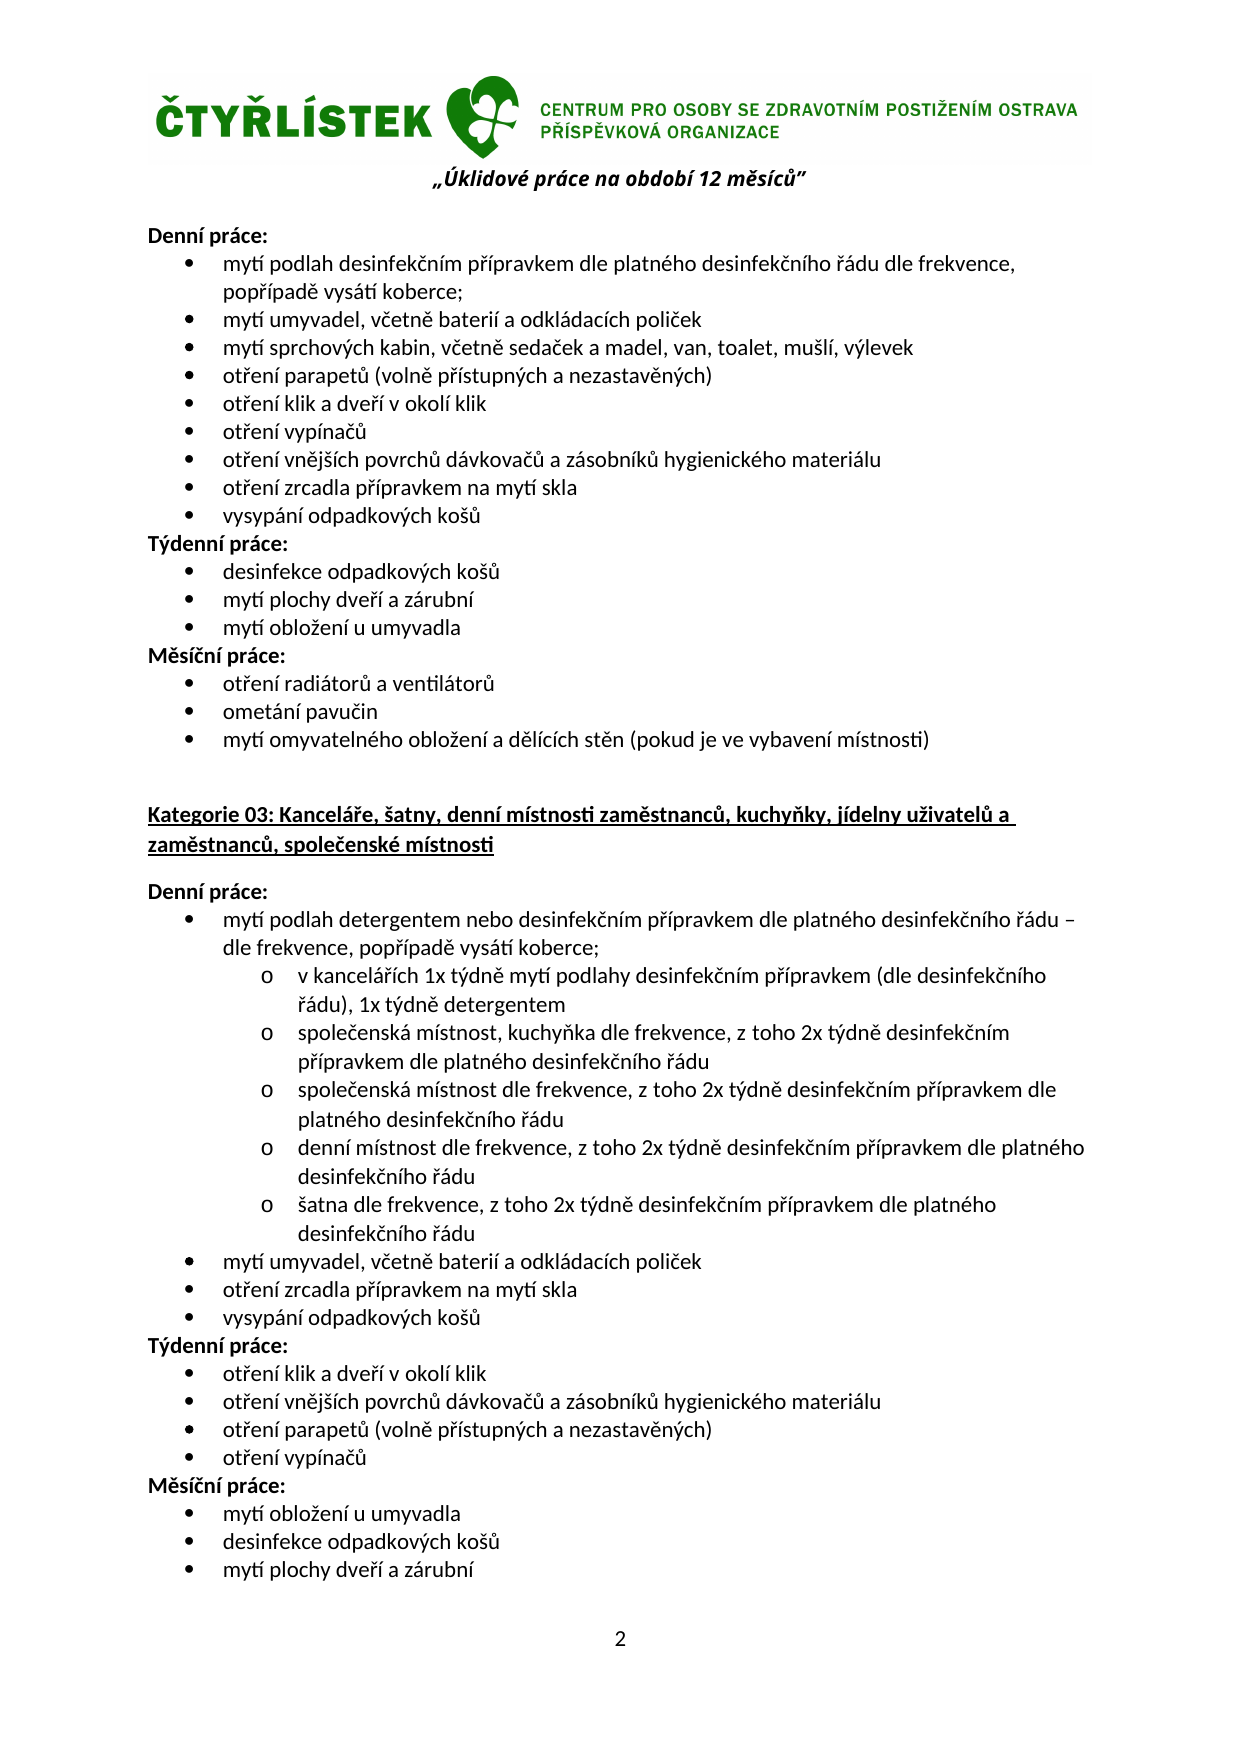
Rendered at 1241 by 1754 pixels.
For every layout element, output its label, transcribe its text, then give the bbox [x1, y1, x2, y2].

text Kategorie 03: Kanceláře, šatny, denní místnosti zaměstnanců, kuchyňky, jídelny uživatelů a zaměstnanců, společenské místnosti [148, 800, 1093, 858]
text Měsíční práce: [148, 1471, 1093, 1499]
list desinfekce odpadkových košů [185, 557, 1093, 585]
list mytí umyvadel, včetně baterií a odkládacích poliček [185, 1247, 1093, 1275]
list mytí plochy dveří a zárubní [185, 1555, 1093, 1583]
text Týdenní práce: [148, 1331, 1093, 1359]
list otření vnějších povrchů dávkovačů a zásobníků hygienického materiálu [185, 1387, 1093, 1415]
list otření zrcadla přípravkem na mytí skla [185, 473, 1093, 501]
list otření vypínačů [185, 1443, 1093, 1471]
list ometání pavučin [185, 697, 1093, 725]
list vysypání odpadkových košů [185, 1303, 1093, 1331]
text Denní práce: [148, 877, 1093, 905]
list společenská místnost dle frekvence, z toho 2x týdně desinfekčním přípravkem dle platného desinfekčního řádu [260, 1076, 1093, 1133]
list mytí sprchových kabin, včetně sedaček a madel, van, toalet, mušlí, výlevek [185, 333, 1093, 361]
list otření vypínačů [185, 417, 1093, 445]
text Týdenní práce: [148, 529, 1093, 557]
list šatna dle frekvence, z toho 2x týdně desinfekčním přípravkem dle platného desinfekčního řádu [260, 1190, 1093, 1247]
list otření klik a dveří v okolí klik [185, 389, 1093, 417]
list mytí podlah desinfekčním přípravkem dle platného desinfekčního řádu dle frekvence, popřípadě vysátí koberce; [185, 249, 1093, 305]
picture [147, 73, 1093, 165]
text Denní práce: [148, 221, 1093, 249]
list mytí umyvadel, včetně baterií a odkládacích poliček [185, 305, 1093, 333]
text Měsíční práce: [148, 641, 1093, 669]
list otření klik a dveří v okolí klik [185, 1359, 1093, 1387]
list mytí plochy dveří a zárubní [185, 585, 1093, 613]
list otření parapetů (volně přístupných a nezastavěných) [185, 1415, 1093, 1443]
list společenská místnost, kuchyňka dle frekvence, z toho 2x týdně desinfekčním přípravkem dle platného desinfekčního řádu [260, 1018, 1093, 1076]
list otření parapetů (volně přístupných a nezastavěných) [185, 361, 1093, 389]
list otření zrcadla přípravkem na mytí skla [185, 1275, 1093, 1303]
list otření radiátorů a ventilátorů [185, 669, 1093, 697]
list denní místnost dle frekvence, z toho 2x týdně desinfekčním přípravkem dle platného desinfekčního řádu [260, 1133, 1093, 1190]
list mytí obložení u umyvadla [185, 1499, 1093, 1527]
list mytí omyvatelného obložení a dělících stěn (pokud je ve vybavení místnosti) [185, 725, 1093, 753]
list desinfekce odpadkových košů [185, 1527, 1093, 1555]
list mytí obložení u umyvadla [185, 613, 1093, 641]
list mytí podlah detergentem nebo desinfekčním přípravkem dle platného desinfekčního řádu – dle frekvence, popřípadě vysátí koberce; [185, 905, 1093, 961]
list vysypání odpadkových košů [185, 501, 1093, 529]
list v kancelářích 1x týdně mytí podlahy desinfekčním přípravkem (dle desinfekčního řádu), 1x týdně detergentem [260, 961, 1093, 1018]
list otření vnějších povrchů dávkovačů a zásobníků hygienického materiálu [185, 445, 1093, 473]
